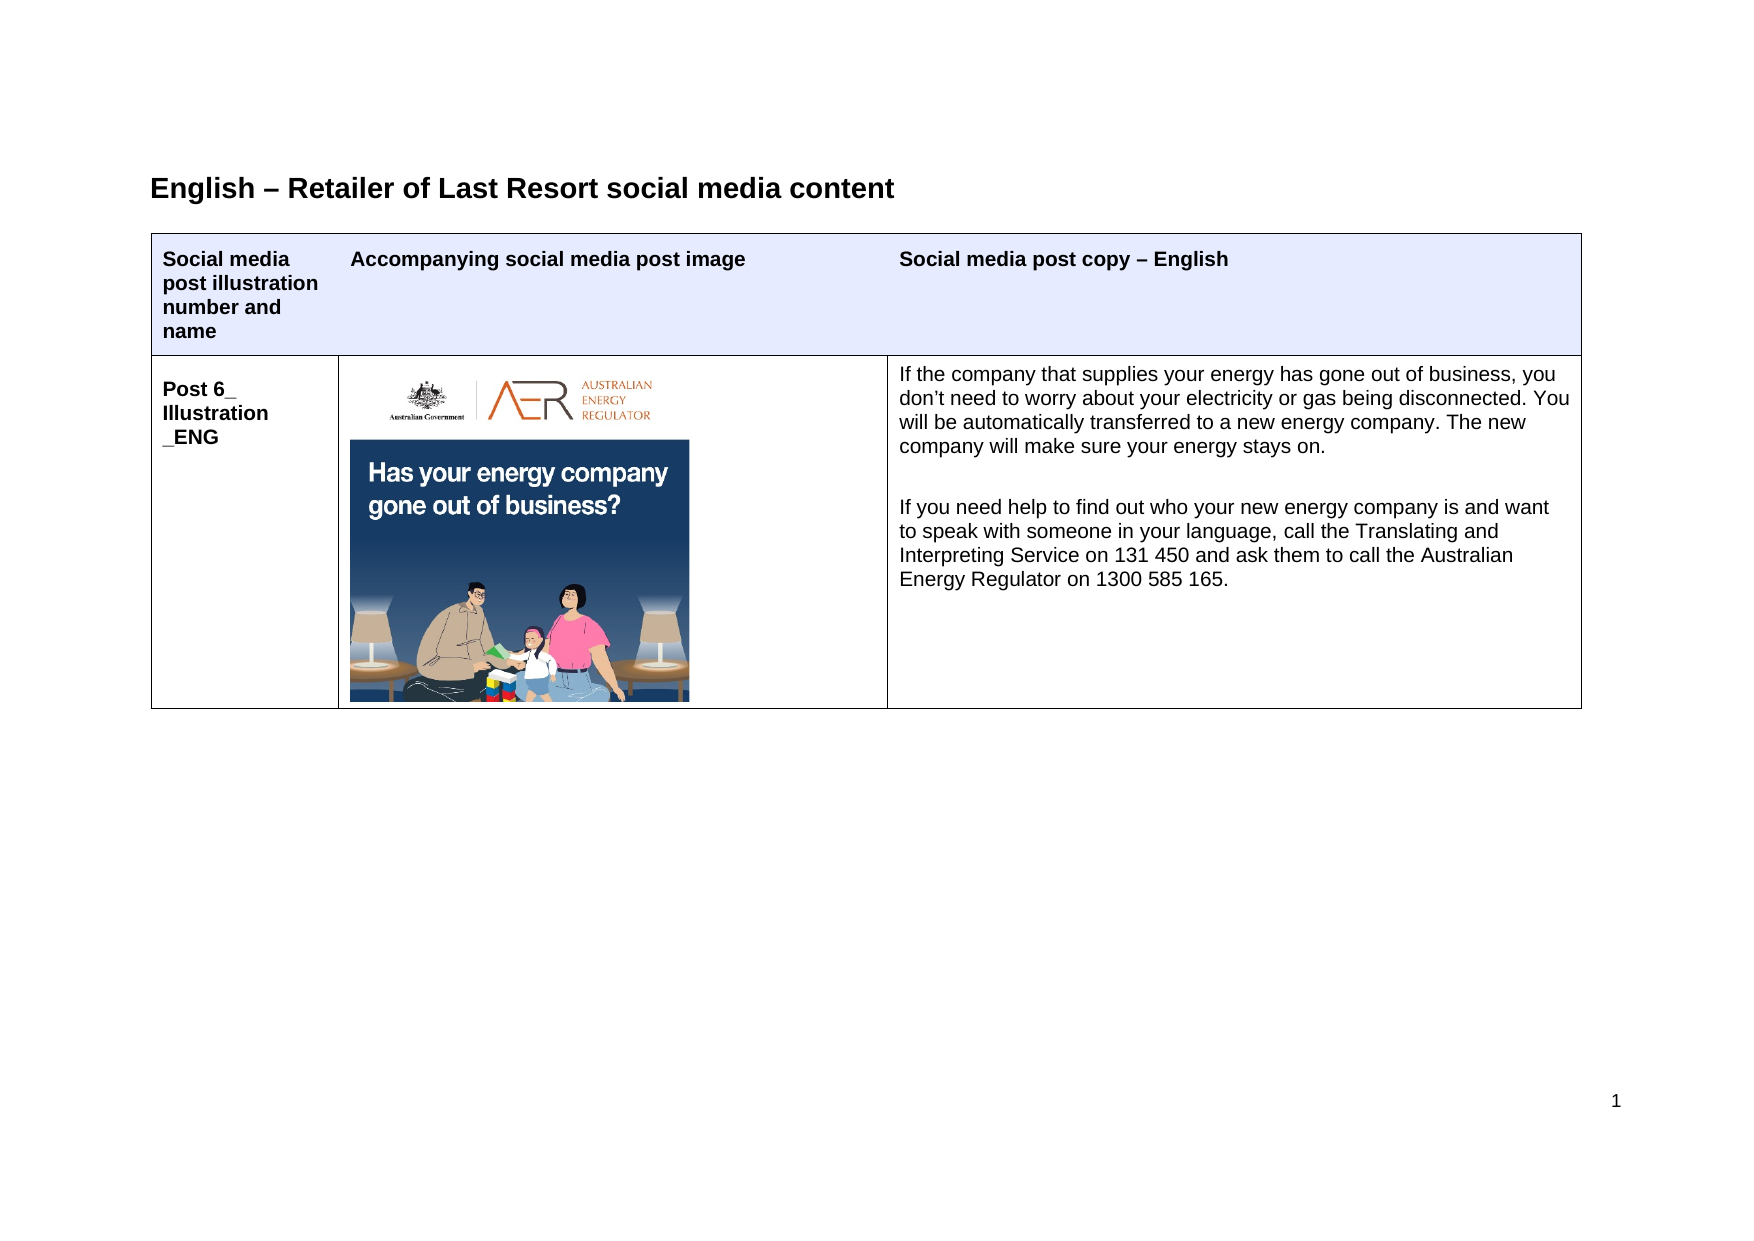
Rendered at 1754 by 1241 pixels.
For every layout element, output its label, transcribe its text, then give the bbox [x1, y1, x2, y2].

table_cell Post 6_ Illustration _ENG [152, 356, 338, 708]
text English – Retailer of Last Resort social media content [150, 171, 1621, 204]
picture [350, 362, 690, 702]
table_cell [339, 356, 887, 708]
table_header Accompanying social media post image [339, 234, 888, 355]
table_header Social media post copy – English [888, 234, 1581, 355]
table_header Social media post illustration number and name [152, 234, 339, 355]
table_cell If the company that supplies your energy has gone out of business, you don’t need to worry about your electricity or gas being disconnected. You will be automatically transferred to a new energy company. The new company will make sure your energy stays on. If you need help to find out who your new energy company is and want to speak with someone in your language, call the Translating and Interpreting Service on 131 450 and ask them to call the Australian Energy Regulator on 1300 585 165. [888, 356, 1581, 708]
